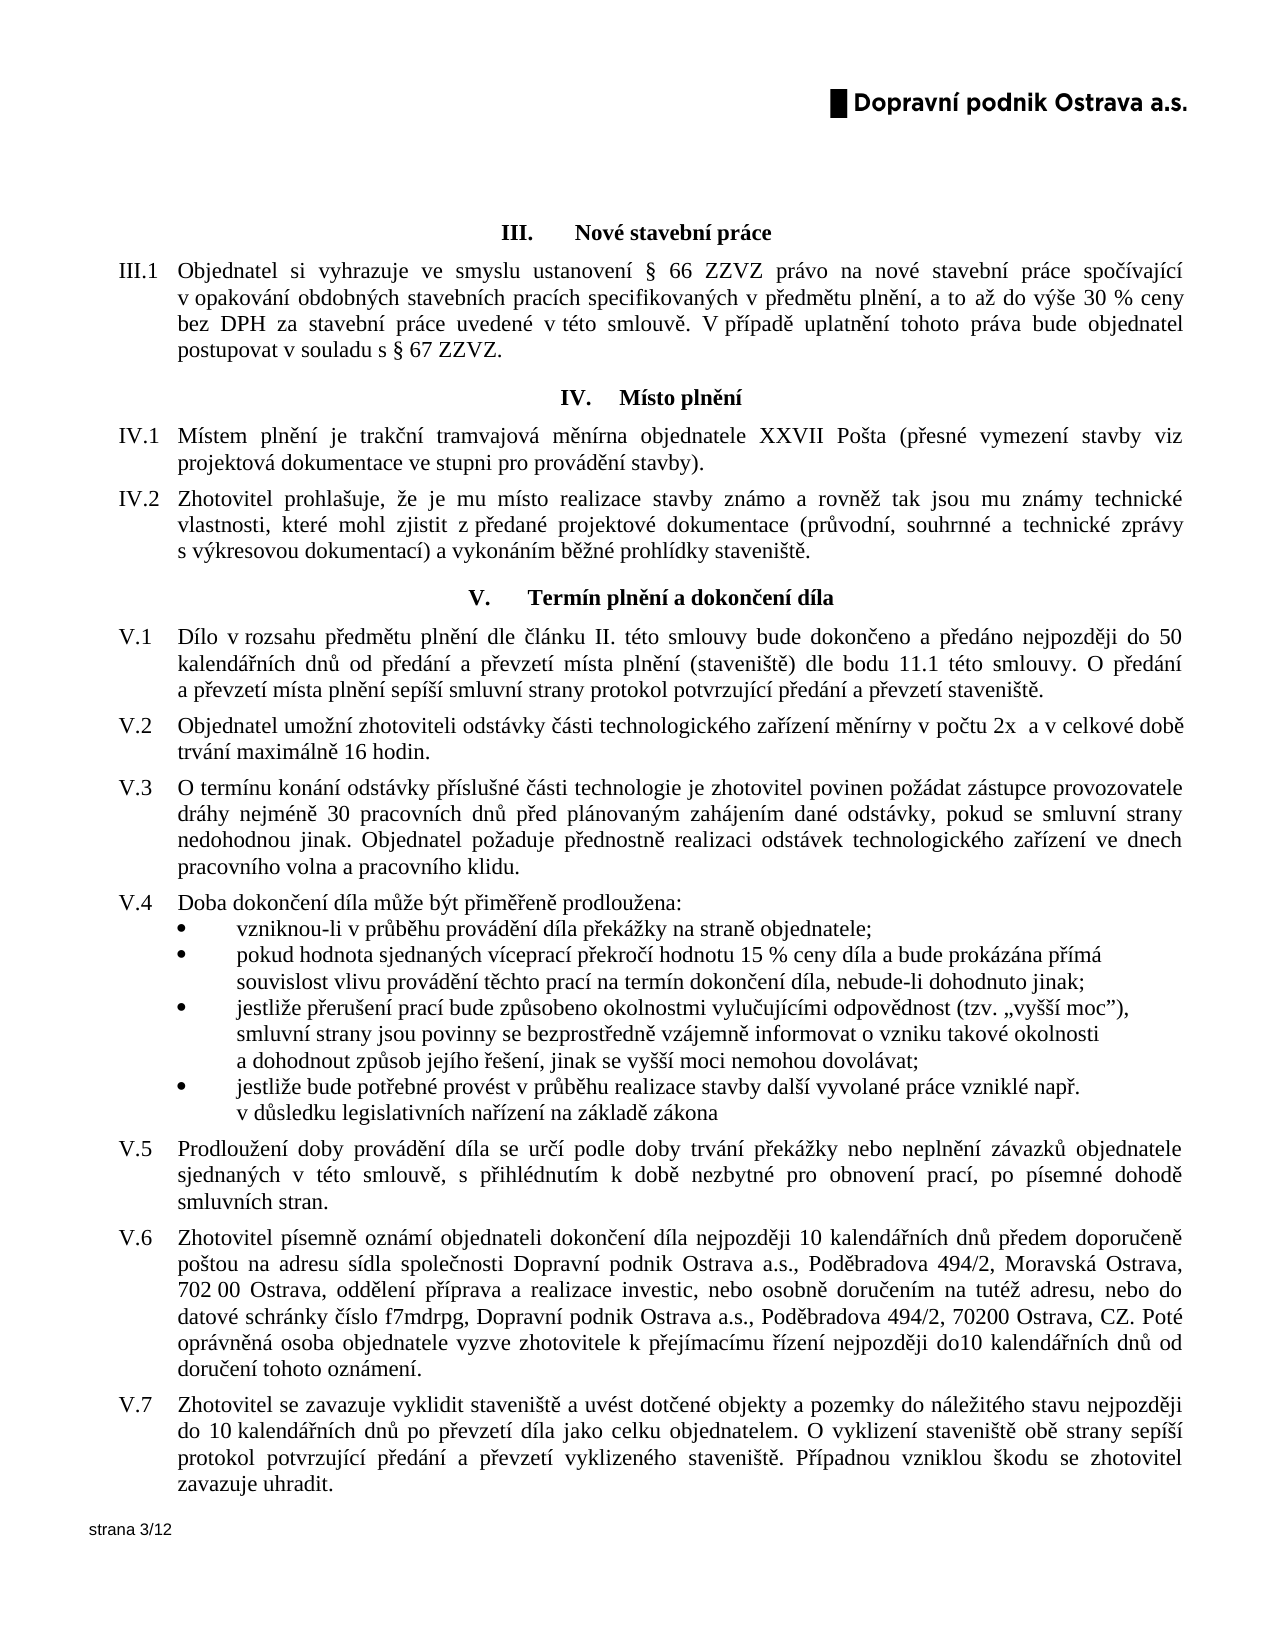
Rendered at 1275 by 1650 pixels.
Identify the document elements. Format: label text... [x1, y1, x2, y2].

text vzniknou-li v průběhu provádění díla překážky na straně objednatele; [177, 915, 1186, 941]
subtitle Nové stavební práce [89, 218, 1184, 245]
list Prodloužení doby provádění díla se určí podle doby trvání překážky nebo neplnění závazků objednatele sjednaných v této smlouvě, s přihlédnutím k době nezbytné pro obnovení prací, po písemné dohodě smluvních stran. [118, 1135, 1184, 1214]
list Zhotovitel písemně oznámí objednateli dokončení díla nejpozději 10 kalendářních dnů předem doporučeně poštou na adresu sídla společnosti Dopravní podnik Ostrava a.s., Poděbradova 494/2, Moravská Ostrava, 702 00 Ostrava, oddělení příprava a realizace investic, nebo osobně doručením na tutéž adresu, nebo do datové schránky číslo f7mdrpg, Dopravní podnik Ostrava a.s., Poděbradova 494/2, 70200 Ostrava, CZ. Poté oprávněná osoba objednatele vyzve zhotovitele k přejímacímu řízení nejpozději do10 kalendářních dnů od doručení tohoto oznámení. [118, 1224, 1184, 1382]
subtitle Místo plnění [118, 384, 1184, 410]
list Objednatel umožní zhotoviteli odstávky části technologického zařízení měnírny v počtu 2x a v celkové době trvání maximálně 16 hodin. [118, 712, 1184, 764]
text pokud hodnota sjednaných víceprací překročí hodnotu 15 % ceny díla a bude prokázána přímá souvislost vlivu provádění těchto prací na termín dokončení díla, nebude-li dohodnuto jinak; [177, 941, 1186, 994]
list Dílo v rozsahu předmětu plnění dle článku II. této smlouvy bude dokončeno a předáno nejpozději do 50 kalendářních dnů od předání a převzetí místa plnění (staveniště) dle bodu 11.1 této smlouvy. O předání a převzetí místa plnění sepíší smluvní strany protokol potvrzující předání a převzetí staveniště. [118, 623, 1184, 702]
list Doba dokončení díla může být přiměřeně prodloužena: [118, 889, 1184, 915]
subtitle Termín plnění a dokončení díla [118, 584, 1184, 611]
list Místem plnění je trakční tramvajová měnírna objednatele XXVII Pošta (přesné vymezení stavby viz projektová dokumentace ve stupni pro provádění stavby). [118, 422, 1184, 475]
picture [830, 89, 1187, 118]
list Zhotovitel prohlašuje, že je mu místo realizace stavby známo a rovněž tak jsou mu známy technické vlastnosti, které mohl zjistit z předané projektové dokumentace (průvodní, souhrnné a technické zprávy s výkresovou dokumentací) a vykonáním běžné prohlídky staveniště. [118, 484, 1184, 564]
list O termínu konání odstávky příslušné části technologie je zhotovitel povinen požádat zástupce provozovatele dráhy nejméně 30 pracovních dnů před plánovaným zahájením dané odstávky, pokud se smluvní strany nedohodnou jinak. Objednatel požaduje přednostně realizaci odstávek technologického zařízení ve dnech pracovního volna a pracovního klidu. [118, 774, 1184, 879]
text jestliže bude potřebné provést v průběhu realizace stavby další vyvolané práce vzniklé např. v důsledku legislativních nařízení na základě zákona [177, 1073, 1186, 1126]
text jestliže přerušení prací bude způsobeno okolnostmi vylučujícími odpovědnost (tzv. „vyšší moc”), smluvní strany jsou povinny se bezprostředně vzájemně informovat o vzniku takové okolnosti a dohodnout způsob jejího řešení, jinak se vyšší moci nemohou dovolávat; [177, 994, 1186, 1073]
list Objednatel si vyhrazuje ve smyslu ustanovení § 66 ZZVZ právo na nové stavební práce spočívající v opakování obdobných stavebních pracích specifikovaných v předmětu plnění, a to až do výše 30 % ceny bez DPH za stavební práce uvedené v této smlouvě. V případě uplatnění tohoto práva bude objednatel postupovat v souladu s § 67 ZZVZ. [118, 257, 1184, 363]
list Zhotovitel se zavazuje vyklidit staveniště a uvést dotčené objekty a pozemky do náležitého stavu nejpozději do 10 kalendářních dnů po převzetí díla jako celku objednatelem. O vyklizení staveniště obě strany sepíší protokol potvrzující předání a převzetí vyklizeného staveniště. Případnou vzniklou škodu se zhotovitel zavazuje uhradit. [118, 1391, 1184, 1497]
